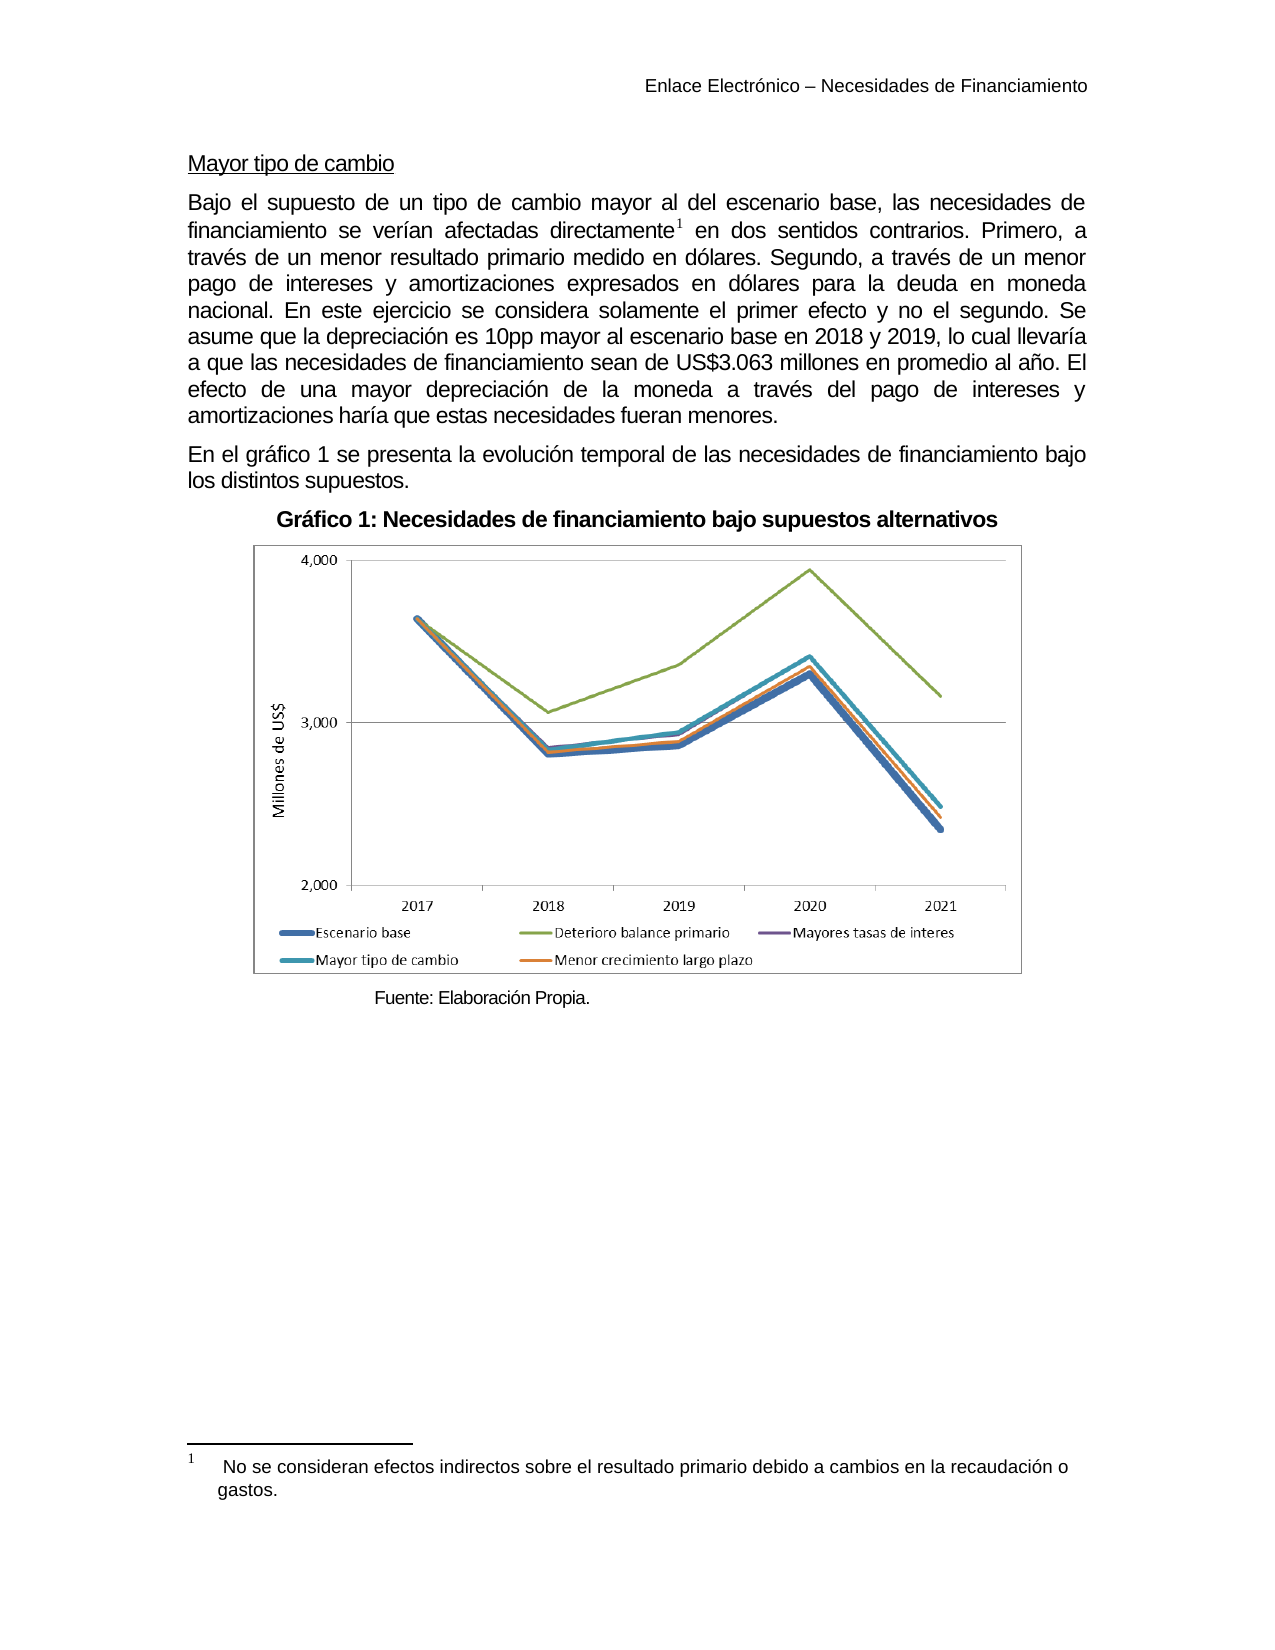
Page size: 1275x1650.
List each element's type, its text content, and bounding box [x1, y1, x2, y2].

list En el gráfico 1 se presenta la evolución temporal de las necesidades de financiamiento bajo los distintos supuestos. [187, 441, 1087, 494]
picture [253, 545, 1022, 974]
list Mayor tipo de cambio [187, 150, 1087, 176]
list Bajo el supuesto de un tipo de cambio mayor al del escenario base, las necesidades de financiamiento se verían afectadas directamente en dos sentidos contrarios. Primero, a través de un menor resultado primario medido en dólares. Segundo, a través de un menor pago de intereses y amortizaciones expresados en dólares para la deuda en moneda nacional. En este ejercicio se considera solamente el primer efecto y no el segundo. Se asume que la depreciación es 10pp mayor al escenario base en 2018 y 2019, lo cual llevaría a que las necesidades de financiamiento sean de US$3.063 millones en promedio al año. El efecto de una mayor depreciación de la moneda a través del pago de intereses y amortizaciones haría que estas necesidades fueran menores. [187, 189, 1087, 428]
list Gráfico 1: Necesidades de financiamiento bajo supuestos alternativos [187, 506, 1087, 532]
list Fuente: Elaboración Propia. [337, 987, 1087, 1008]
